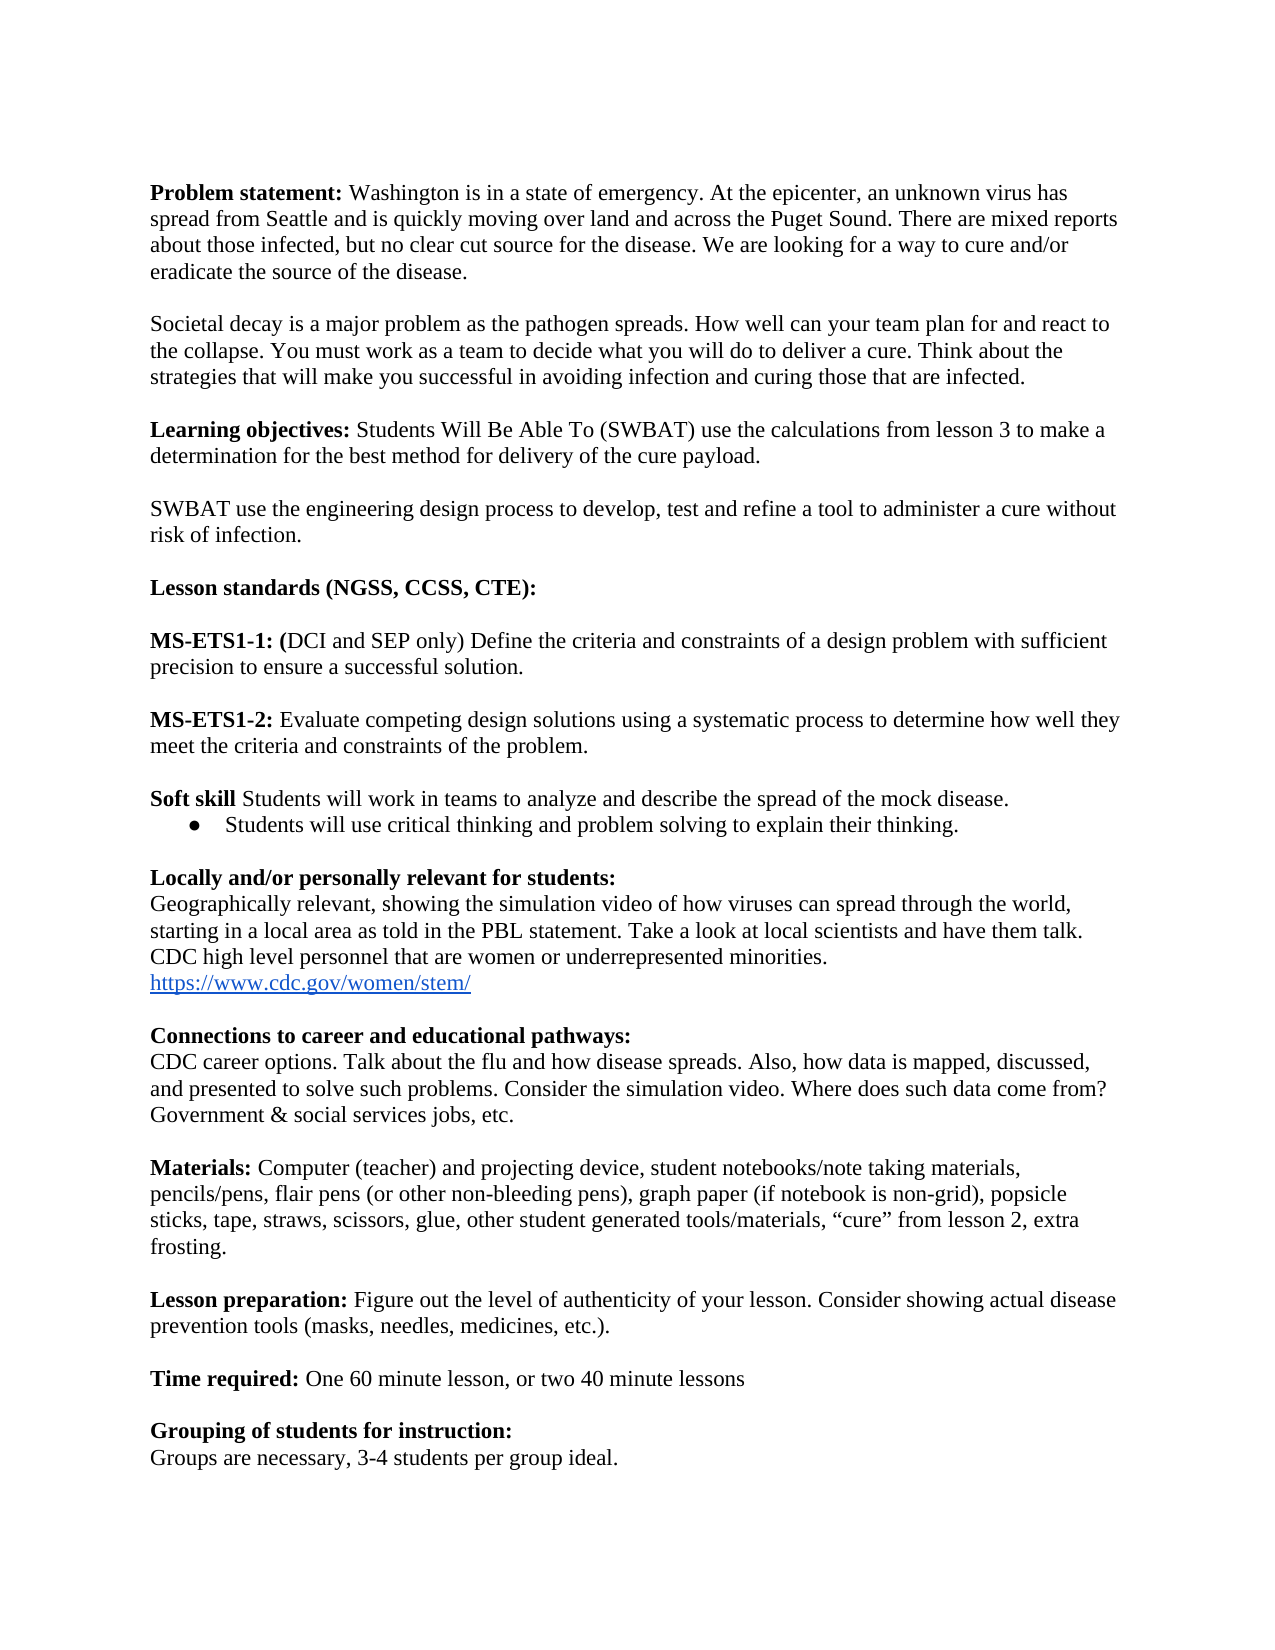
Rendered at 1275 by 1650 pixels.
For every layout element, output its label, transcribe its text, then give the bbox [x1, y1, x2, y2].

text MS-ETS1-1: (DCI and SEP only) Define the criteria and constraints of a design problem with sufficient precision to ensure a successful solution. [150, 627, 1125, 679]
text Societal decay is a major problem as the pathogen spreads. How well can your team plan for and react to the collapse. You must work as a team to decide what you will do to deliver a cure. Think about the strategies that will make you successful in avoiding infection and curing those that are infected. [150, 311, 1125, 389]
text Time required: One 60 minute lesson, or two 40 minute lessons [150, 1365, 1125, 1391]
text SWBAT use the engineering design process to develop, test and refine a tool to administer a cure without risk of infection. [150, 495, 1125, 548]
text Problem statement: Washington is in a state of emergency. At the epicenter, an unknown virus has spread from Seattle and is quickly moving over land and across the Puget Sound. There are mixed reports about those infected, but no clear cut source for the disease. We are looking for a way to cure and/or eradicate the source of the disease. [150, 179, 1125, 284]
text Grouping of students for instruction: [150, 1417, 1125, 1444]
text Locally and/or personally relevant for students: [150, 864, 1125, 890]
text Soft skill Students will work in teams to analyze and describe the spread of the mock disease. [150, 785, 1125, 811]
text Connections to career and educational pathways: [150, 1022, 1125, 1048]
text https://www.cdc.gov/women/stem/ [150, 969, 1125, 996]
text Lesson preparation: Figure out the level of authenticity of your lesson. Consider showing actual disease prevention tools (masks, needles, medicines, etc.). [150, 1286, 1125, 1338]
text Lesson standards (NGSS, CCSS, CTE): [150, 574, 1125, 600]
text Groups are necessary, 3-4 students per group ideal. [150, 1444, 1125, 1470]
list Students will use critical thinking and problem solving to explain their thinking. [187, 811, 1125, 838]
text Materials: Computer (teacher) and projecting device, student notebooks/note taking materials, pencils/pens, flair pens (or other non-bleeding pens), graph paper (if notebook is non-grid), popsicle sticks, tape, straws, scissors, glue, other student generated tools/materials, “cure” from lesson 2, extra frosting. [150, 1154, 1125, 1259]
text Learning objectives: Students Will Be Able To (SWBAT) use the calculations from lesson 3 to make a determination for the best method for delivery of the cure payload. [150, 416, 1125, 469]
text CDC career options. Talk about the flu and how disease spreads. Also, how data is mapped, discussed, and presented to solve such problems. Consider the simulation video. Where does such data come from? Government & social services jobs, etc. [150, 1048, 1125, 1127]
text Geographically relevant, showing the simulation video of how viruses can spread through the world, starting in a local area as told in the PBL statement. Take a look at local scientists and have them talk. CDC high level personnel that are women or underrepresented minorities. [150, 890, 1125, 969]
text MS-ETS1-2: Evaluate competing design solutions using a systematic process to determine how well they meet the criteria and constraints of the problem. [150, 706, 1125, 758]
